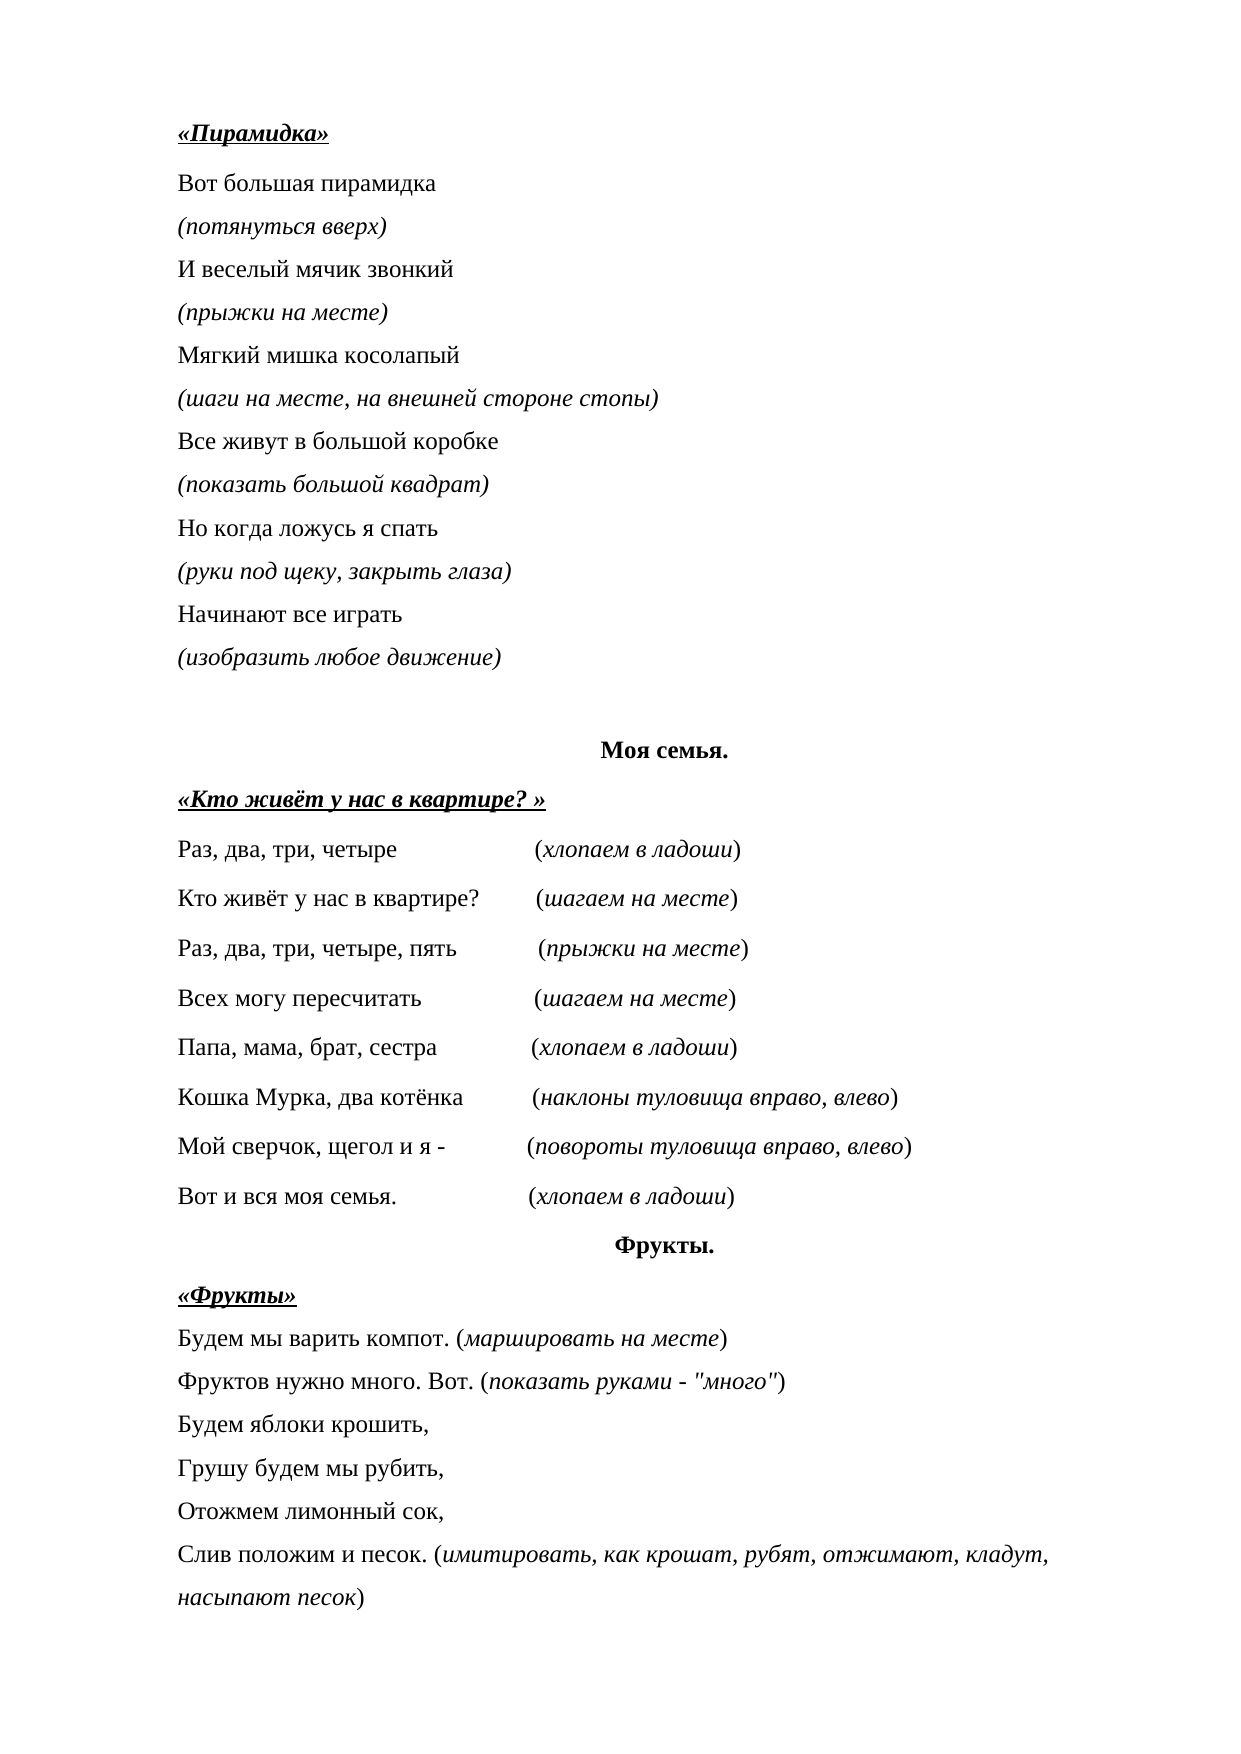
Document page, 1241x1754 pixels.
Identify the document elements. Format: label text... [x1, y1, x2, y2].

text Папа, мама, брат, сестра (хлопаем в ладоши) [177, 1032, 1152, 1061]
text Всех могу пересчитать (шагаем на месте) [177, 983, 1152, 1011]
text Раз, два, три, четыре, пять (прыжки на месте) [177, 933, 1152, 962]
text (шаги на месте, на внешней стороне стопы) Все живут в большой коробке [177, 383, 1152, 455]
text Вот и вся моя семья. (хлопаем в ладоши) [177, 1181, 1152, 1210]
text Раз, два, три, четыре (хлопаем в ладоши) [177, 834, 1152, 863]
text Мой сверчок, щегол и я - (повороты туловища вправо, влево) [177, 1131, 1152, 1160]
text (показать большой квадрат) Но когда ложусь я спать [177, 469, 1152, 541]
text Кошка Мурка, два котёнка (наклоны туловища вправо, влево) [177, 1082, 1152, 1111]
text Кто живёт у нас в квартире? (шагаем на месте) [177, 883, 1152, 912]
text «Фрукты» [177, 1280, 1152, 1309]
text Грушу будем мы рубить, [177, 1453, 1152, 1481]
text Вот большая пирамидка [177, 168, 1152, 196]
text Будем яблоки крошить, [177, 1409, 1152, 1438]
text «Пирамидка» [177, 118, 1152, 147]
text Будем мы варить компот. (маршировать на месте) [177, 1323, 1152, 1352]
text (изобразить любое движение) [177, 642, 1152, 671]
text (руки под щеку, закрыть глаза) Начинают все играть [177, 556, 1152, 628]
text Фрукты. [177, 1231, 1152, 1259]
text Слив положим и песок. (имитировать, как крошат, рубят, отжимают, кладут, насыпают песок) [177, 1539, 1152, 1611]
text (прыжки на месте) Мягкий мишка косолапый [177, 297, 1152, 369]
text Фруктов нужно много. Вот. (показать руками - "много") [177, 1366, 1152, 1395]
text Моя семья. [177, 735, 1152, 763]
text (потянуться вверх) И веселый мячик звонкий [177, 211, 1152, 283]
text «Кто живёт у нас в квартире? » [177, 784, 1152, 813]
text Отожмем лимонный сок, [177, 1496, 1152, 1524]
